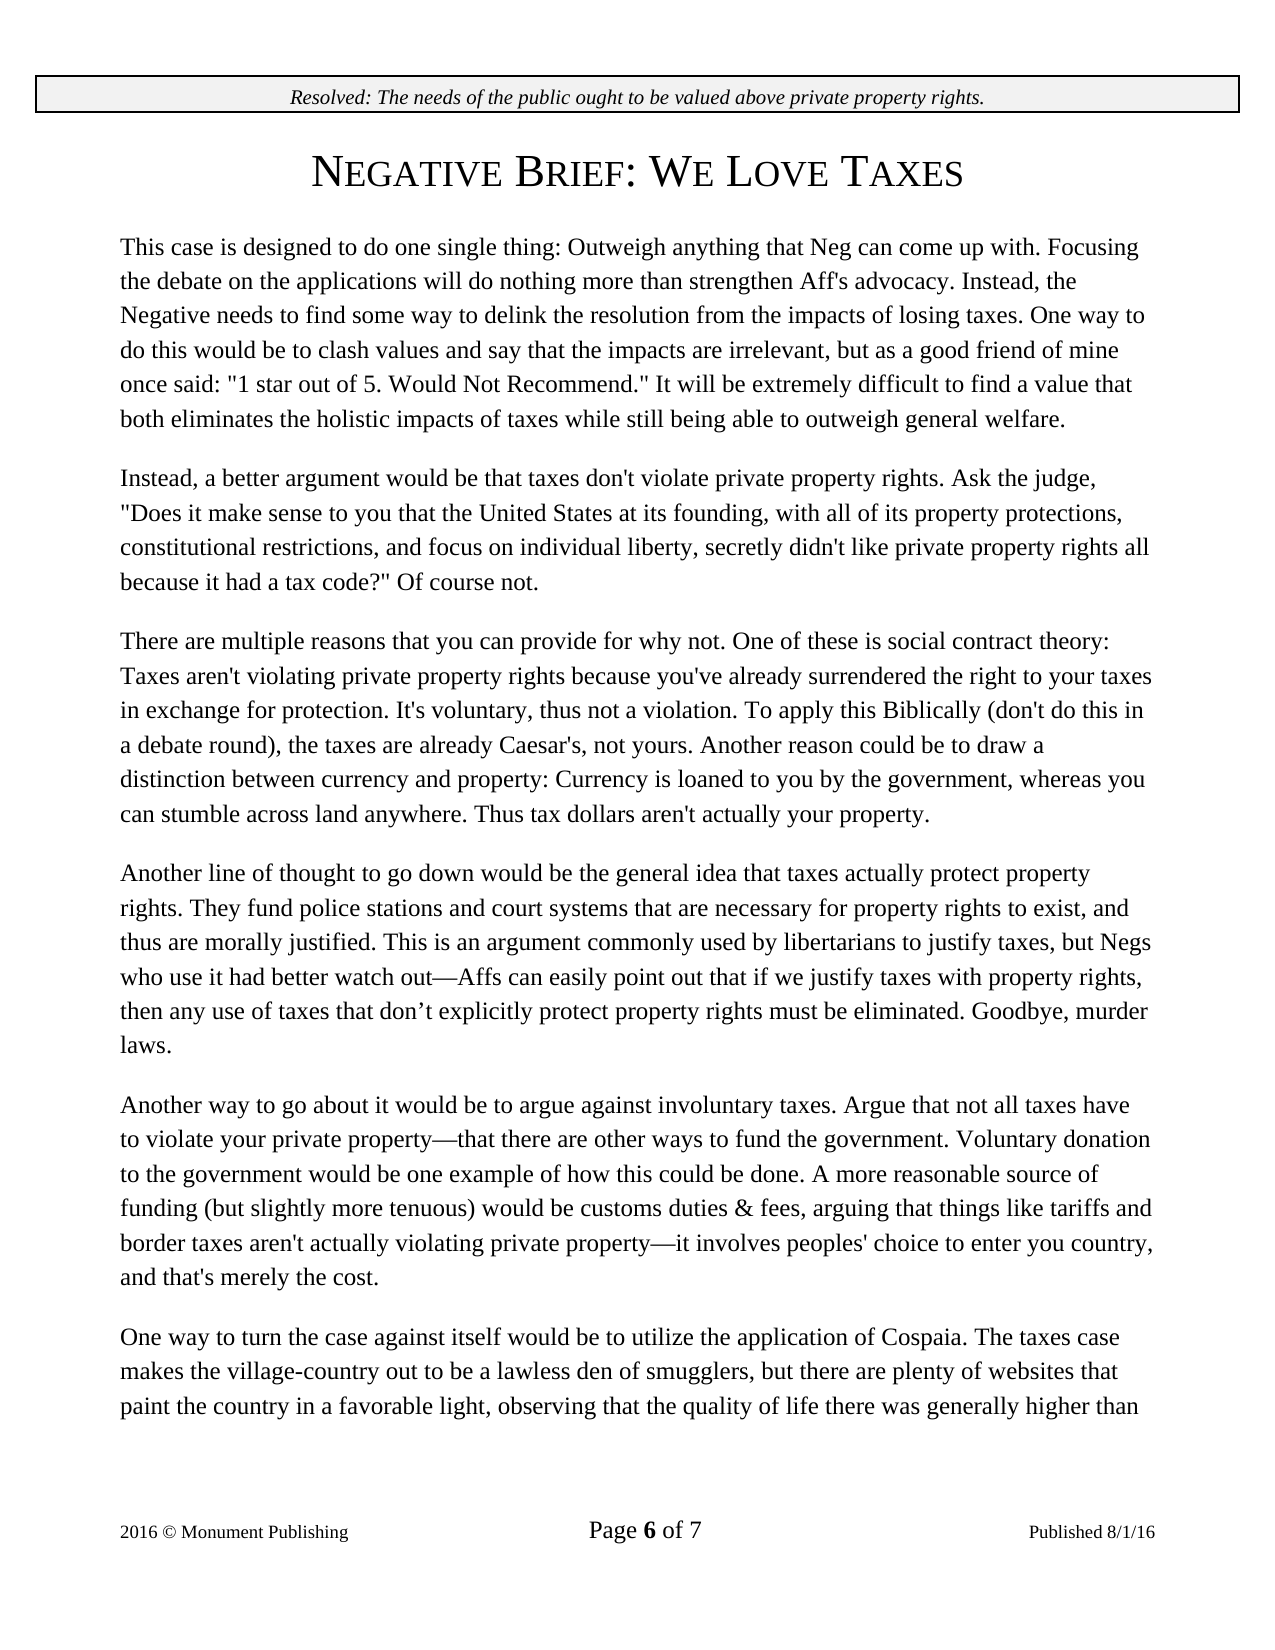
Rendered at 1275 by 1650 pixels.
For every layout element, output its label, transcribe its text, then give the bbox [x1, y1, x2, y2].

title Negative Brief: We Love Taxes [45, 143, 1230, 196]
text Another way to go about it would be to argue against involuntary taxes. Argue that not all taxes have to violate your private property—that there are other ways to fund the government. Voluntary donation to the government would be one example of how this could be done. A more reasonable source of funding (but slightly more tenuous) would be customs duties & fees, arguing that things like tariffs and border taxes aren't actually violating private property—it involves peoples' choice to enter you country, and that's merely the cost. [120, 1090, 1155, 1291]
text Another line of thought to go down would be the general idea that taxes actually protect property rights. They fund police stations and court systems that are necessary for property rights to exist, and thus are morally justified. This is an argument commonly used by libertarians to justify taxes, but Negs who use it had better watch out—Affs can easily point out that if we justify taxes with property rights, then any use of taxes that don’t explicitly protect property rights must be eliminated. Goodbye, murder laws. [120, 858, 1155, 1059]
text Instead, a better argument would be that taxes don't violate private property rights. Ask the judge, "Does it make sense to you that the United States at its founding, with all of its property protections, constitutional restrictions, and focus on individual liberty, secretly didn't like private property rights all because it had a tax code?" Of course not. [120, 463, 1155, 596]
text This case is designed to do one single thing: Outweigh anything that Neg can come up with. Focusing the debate on the applications will do nothing more than strengthen Aff's advocacy. Instead, the Negative needs to find some way to delink the resolution from the impacts of losing taxes. One way to do this would be to clash values and say that the impacts are irrelevant, but as a good friend of mine once said: "1 star out of 5. Would Not Recommend." It will be extremely difficult to find a value that both eliminates the holistic impacts of taxes while still being able to outweigh general welfare. [120, 232, 1155, 433]
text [120, 1322, 1155, 1420]
text There are multiple reasons that you can provide for why not. One of these is social contract theory: Taxes aren't violating private property rights because you've already surrendered the right to your taxes in exchange for protection. It's voluntary, thus not a violation. To apply this Biblically (don't do this in a debate round), the taxes are already Caesar's, not yours. Another reason could be to draw a distinction between currency and property: Currency is loaned to you by the government, whereas you can stumble across land anywhere. Thus tax dollars aren't actually your property. [120, 626, 1155, 827]
